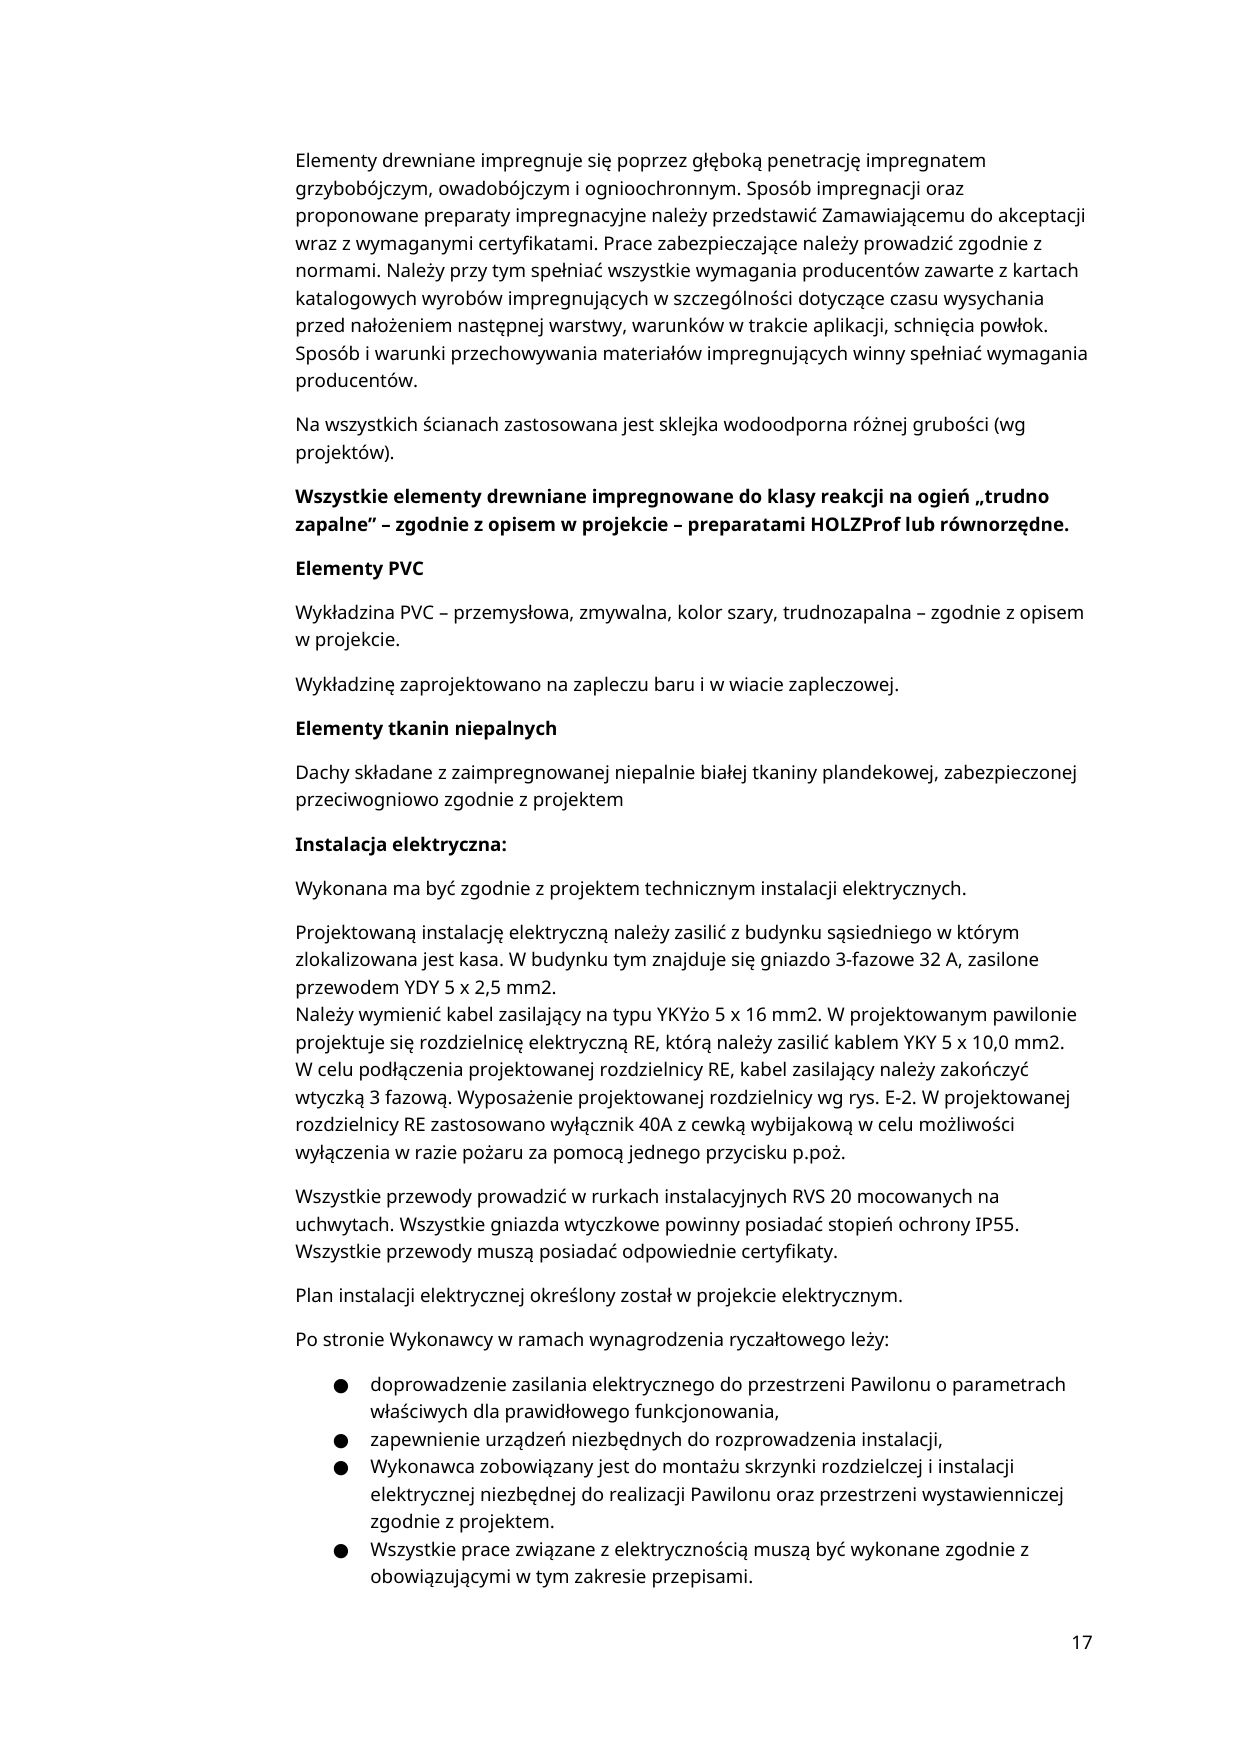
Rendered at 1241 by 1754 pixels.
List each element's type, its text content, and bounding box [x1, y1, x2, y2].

text Elementy drewniane impregnuje się poprzez głęboką penetrację impregnatem grzybobójczym, owadobójczym i ognioochronnym. Sposób impregnacji oraz proponowane preparaty impregnacyjne należy przedstawić Zamawiającemu do akceptacji wraz z wymaganymi certyfikatami. Prace zabezpieczające należy prowadzić zgodnie z normami. Należy przy tym spełniać wszystkie wymagania producentów zawarte z kartach katalogowych wyrobów impregnujących w szczególności dotyczące czasu wysychania przed nałożeniem następnej warstwy, warunków w trakcie aplikacji, schnięcia powłok. Sposób i warunki przechowywania materiałów impregnujących winny spełniać wymagania producentów. [295, 148, 1093, 393]
text Wykładzina PVC – przemysłowa, zmywalna, kolor szary, trudnozapalna – zgodnie z opisem w projekcie. [295, 599, 1093, 652]
list zapewnienie urządzeń niezbędnych do rozprowadzenia instalacji, [333, 1426, 1093, 1451]
list Wszystkie prace związane z elektrycznością muszą być wykonane zgodnie z obowiązującymi w tym zakresie przepisami. [333, 1536, 1093, 1589]
text Wszystkie elementy drewniane impregnowane do klasy reakcji na ogień „trudno zapalne” – zgodnie z opisem w projekcie – preparatami HOLZProf lub równorzędne. [295, 483, 1093, 536]
text Instalacja elektryczna: [295, 831, 1093, 856]
text Wszystkie przewody prowadzić w rurkach instalacyjnych RVS 20 mocowanych na uchwytach. Wszystkie gniazda wtyczkowe powinny posiadać stopień ochrony IP55. Wszystkie przewody muszą posiadać odpowiednie certyfikaty. [295, 1183, 1093, 1264]
text Wykonana ma być zgodnie z projektem technicznym instalacji elektrycznych. [295, 875, 1093, 901]
list doprowadzenie zasilania elektrycznego do przestrzeni Pawilonu o parametrach właściwych dla prawidłowego funkcjonowania, [333, 1371, 1093, 1424]
text Elementy PVC [295, 555, 1093, 581]
text Na wszystkich ścianach zastosowana jest sklejka wodoodporna różnej grubości (wg projektów). [295, 412, 1093, 465]
text Dachy składane z zaimpregnowanej niepalnie białej tkaniny plandekowej, zabezpieczonej przeciwogniowo zgodnie z projektem [295, 759, 1093, 812]
list Wykonawca zobowiązany jest do montażu skrzynki rozdzielczej i instalacji elektrycznej niezbędnej do realizacji Pawilonu oraz przestrzeni wystawienniczej zgodnie z projektem. [333, 1453, 1093, 1534]
text Projektowaną instalację elektryczną należy zasilić z budynku sąsiedniego w którym zlokalizowana jest kasa. W budynku tym znajduje się gniazdo 3-fazowe 32 A, zasilone przewodem YDY 5 x 2,5 mm2. Należy wymienić kabel zasilający na typu YKYżo 5 x 16 mm2. W projektowanym pawilonie projektuje się rozdzielnicę elektryczną RE, którą należy zasilić kablem YKY 5 x 10,0 mm2. W celu podłączenia projektowanej rozdzielnicy RE, kabel zasilający należy zakończyć wtyczką 3 fazową. Wyposażenie projektowanej rozdzielnicy wg rys. E-2. W projektowanej rozdzielnicy RE zastosowano wyłącznik 40A z cewką wybijakową w celu możliwości wyłączenia w razie pożaru za pomocą jednego przycisku p.poż. [295, 919, 1093, 1165]
text Elementy tkanin niepalnych [295, 715, 1093, 741]
text Plan instalacji elektrycznej określony został w projekcie elektrycznym. [295, 1283, 1093, 1308]
text Wykładzinę zaprojektowano na zapleczu baru i w wiacie zapleczowej. [295, 671, 1093, 696]
text Po stronie Wykonawcy w ramach wynagrodzenia ryczałtowego leży: [295, 1327, 1093, 1352]
